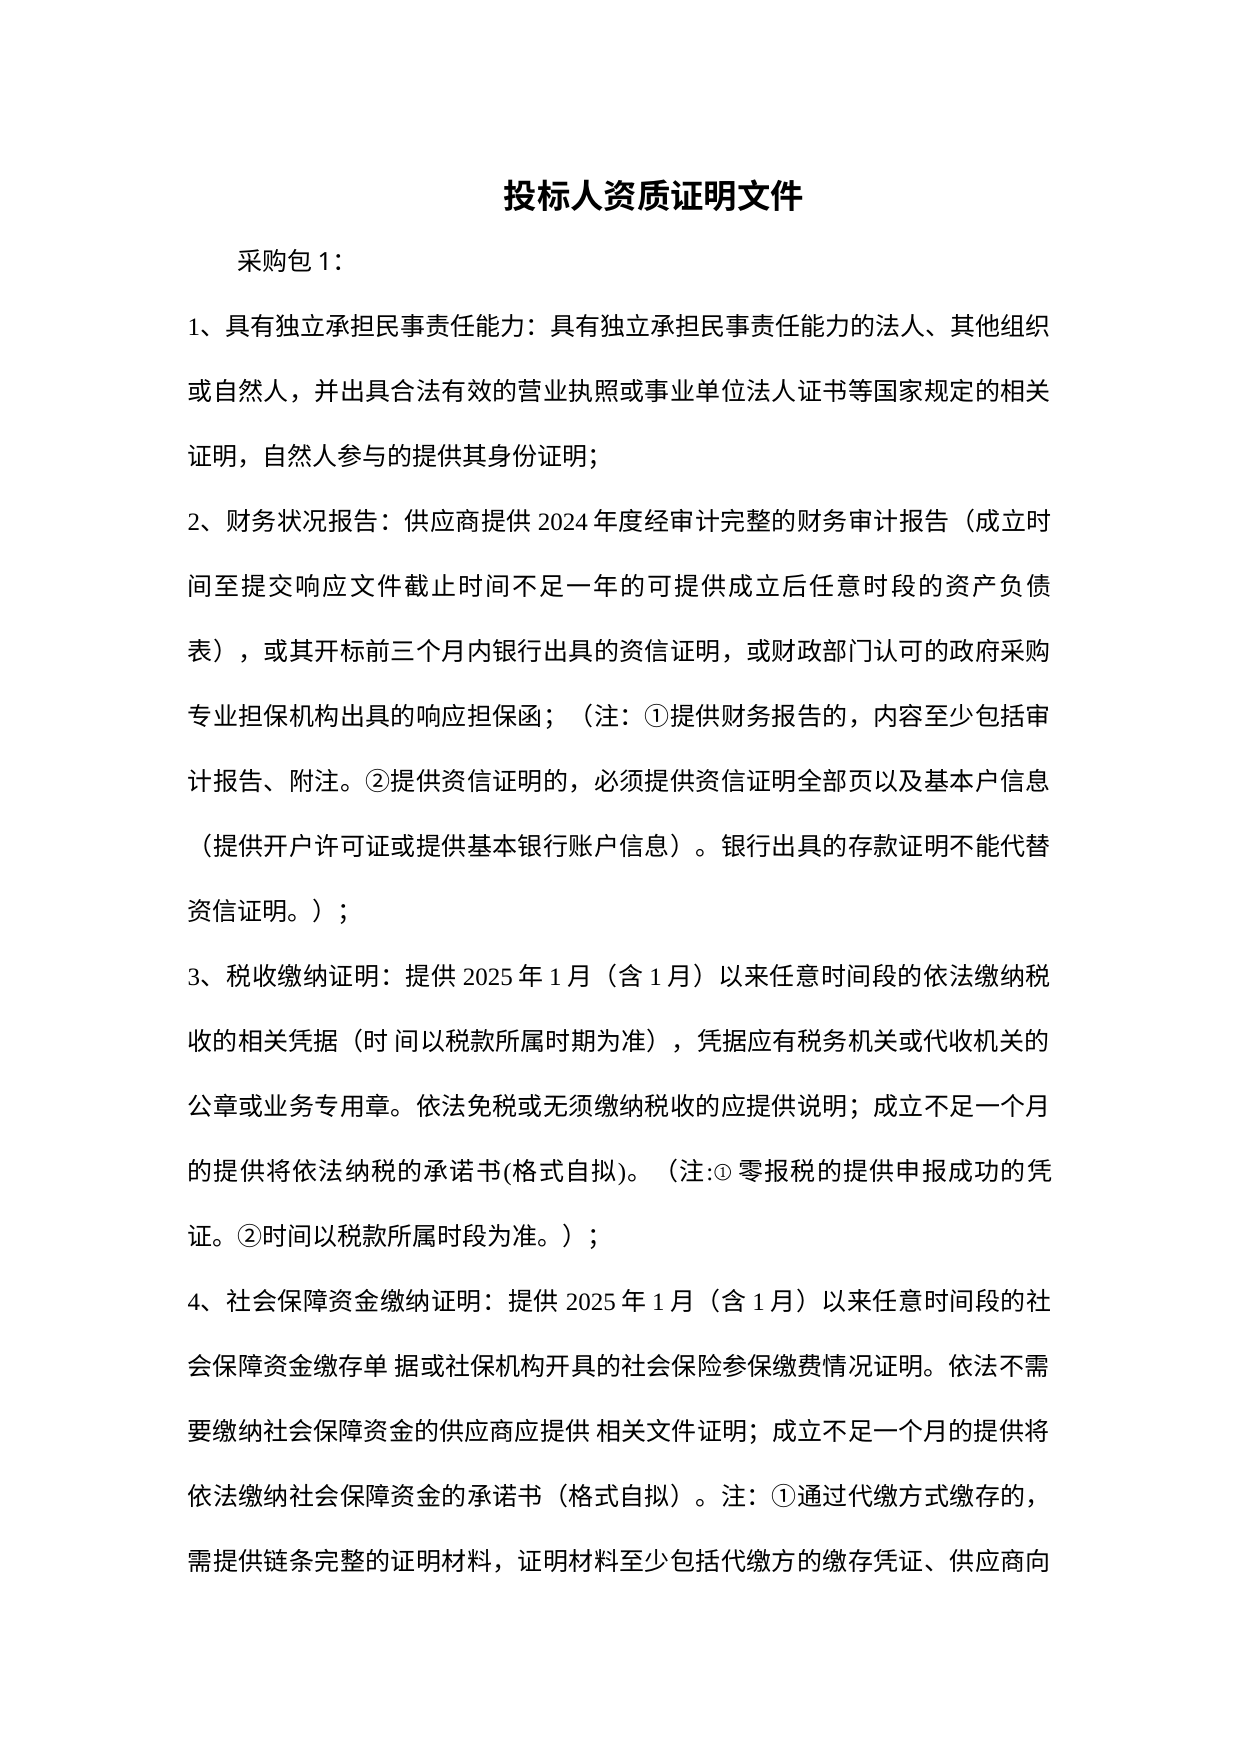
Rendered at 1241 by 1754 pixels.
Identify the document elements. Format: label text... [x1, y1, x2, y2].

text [187, 1267, 1053, 1592]
text 2、财务状况报告：供应商提供2024年度经审计完整的财务审计报告（成立时间至提交响应文件截止时间不足一年的可提供成立后任意时段的资产负债表），或其开标前三个月内银行出具的资信证明，或财政部门认可的政府采购专业担保机构出具的响应担保函；（注：①提供财务报告的，内容至少包括审计报告、附注。②提供资信证明的，必须提供资信证明全部页以及基本户信息（提供开户许可证或提供基本银行账户信息）。银行出具的存款证明不能代替资信证明。）； [187, 487, 1053, 942]
text 1、具有独立承担民事责任能力：具有独立承担民事责任能力的法人、其他组织或自然人，并出具合法有效的营业执照或事业单位法人证书等国家规定的相关证明，自然人参与的提供其身份证明； [187, 292, 1053, 487]
text 3、税收缴纳证明：提供2025年1月（含1月）以来任意时间段的依法缴纳税收的相关凭据（时 间以税款所属时期为准），凭据应有税务机关或代收机关的公章或业务专用章。依法免税或无须缴纳税收的应提供说明；成立不足一个月的提供将依法纳税的承诺书(格式自拟)。（注:①零报税的提供申报成功的凭证。②时间以税款所属时段为准。）； [187, 942, 1053, 1267]
text 采购包1： [187, 227, 1053, 292]
text 投标人资质证明文件 [187, 162, 1053, 227]
